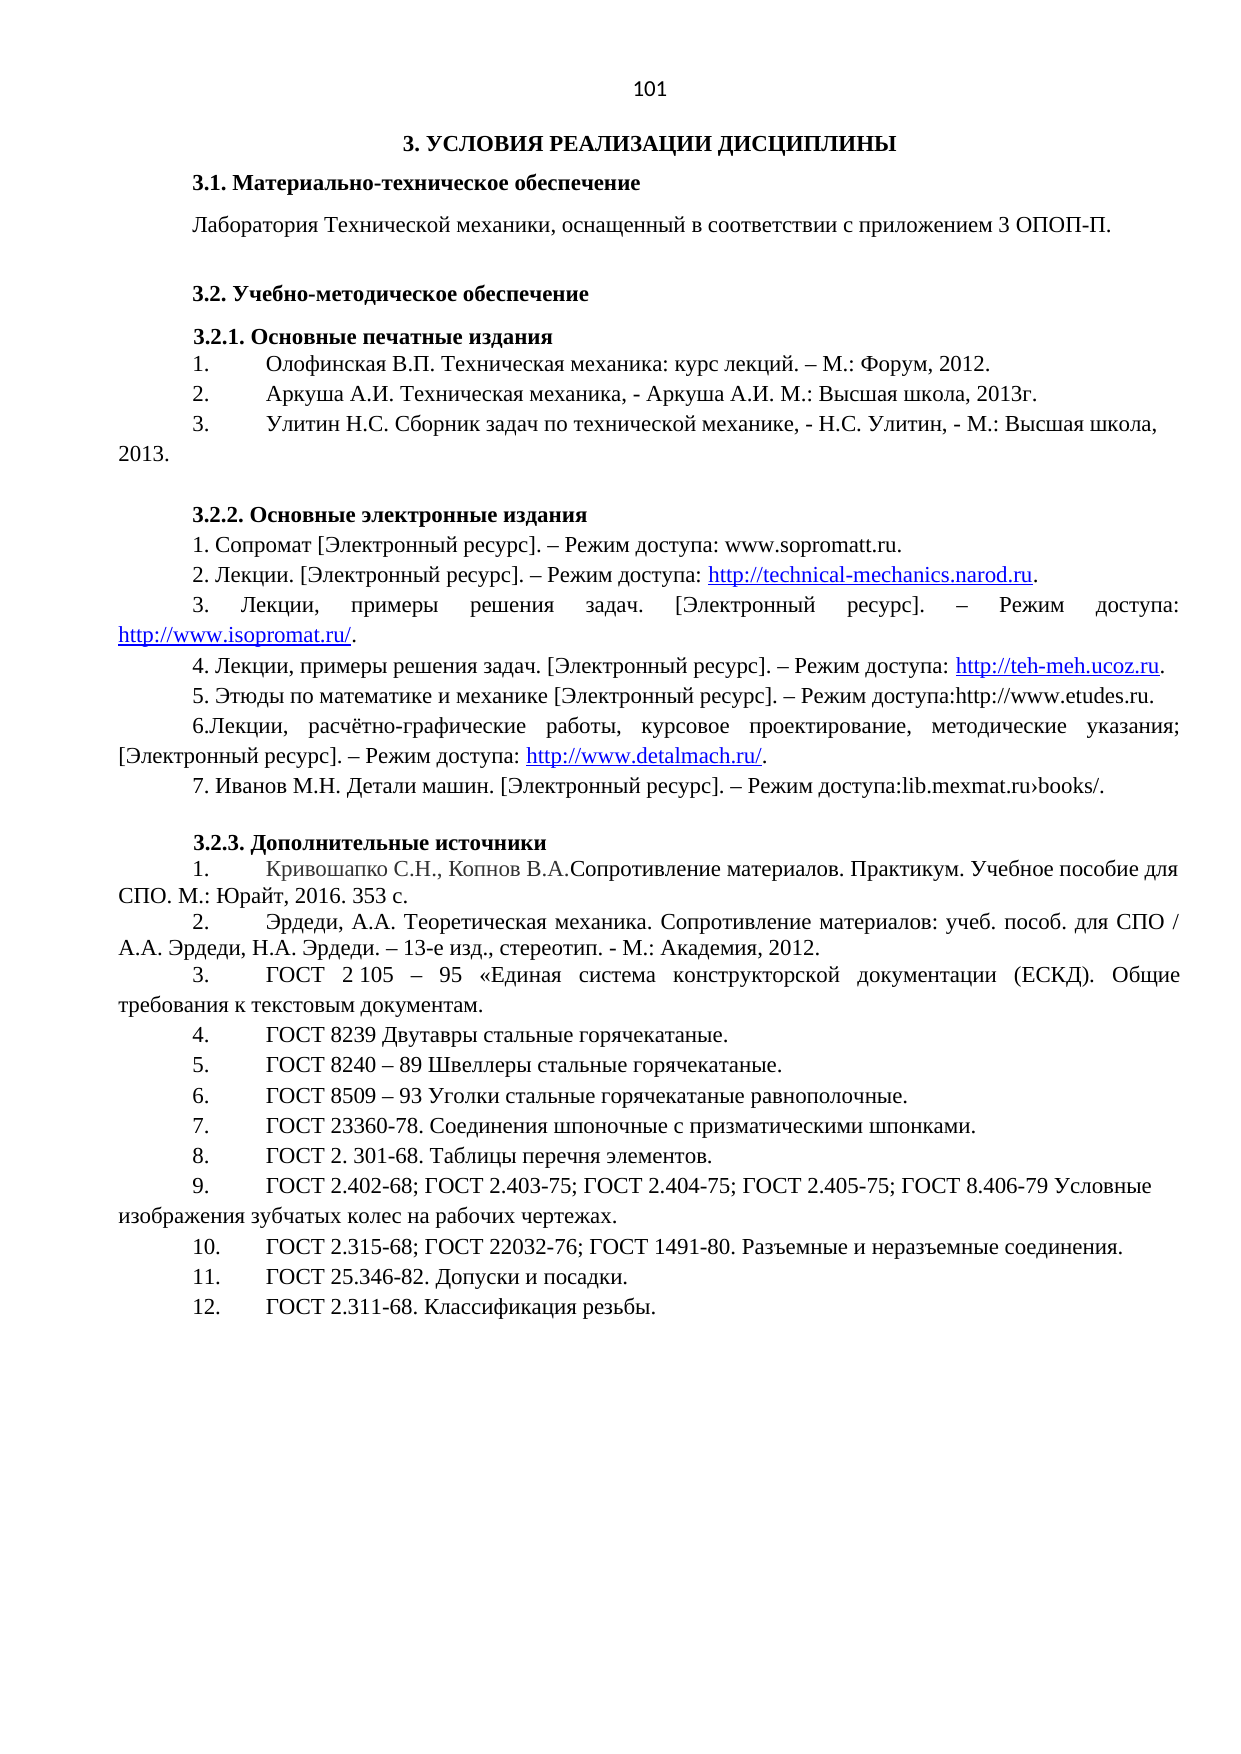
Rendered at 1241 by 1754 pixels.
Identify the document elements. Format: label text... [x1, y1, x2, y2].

text 7. Иванов М.Н. Детали машин. [Электронный ресурс]. – Режим доступа:lib.mexmat.ru›books/. [118, 772, 1181, 799]
list Кривошапко С.Н., Копнов В.А.Сопротивление материалов. Практикум. Учебное пособие для СПО. М.: Юрайт, 2016. 353 с. [118, 855, 1181, 908]
list ГОСТ 2.402-68; ГОСТ 2.403-75; ГОСТ 2.404-75; ГОСТ 2.405-75; ГОСТ 8.406-79 Условные изображения зубчатых колес на рабочих чертежах. [118, 1172, 1181, 1229]
list ГОСТ 2.311-68. Классификация резьбы. [118, 1293, 1181, 1319]
text Лаборатория Технической механики, оснащенный в соответствии с приложением 3 ОПОП-П. [118, 211, 1181, 238]
text 2. Лекции. [Электронный ресурс]. – Режим доступа: http://technical-mechanics.narod.ru. [118, 561, 1181, 587]
text 3. Лекции, примеры решения задач. [Электронный ресурс]. – Режим доступа: http://www.isopromat.ru/. [118, 591, 1181, 648]
list ГОСТ 8239 Двутавры стальные горячекатаные. [118, 1021, 1181, 1048]
list ГОСТ 8240 – 89 Швеллеры стальные горячекатаные. [118, 1051, 1181, 1078]
text 3. Условия реализации ДИСЦИПЛИНЫ [118, 130, 1181, 156]
text 6.Лекции, расчётно-графические работы, курсовое проектирование, методические указания;[Электронный ресурс]. – Режим доступа: http://www.detalmach.ru/. [118, 712, 1181, 769]
list ГОСТ 2.315-68; ГОСТ 22032-76; ГОСТ 1491-80. Разъемные и неразъемные соединения. [118, 1233, 1181, 1259]
text 3.2.1. Основные печатные издания [193, 323, 1181, 349]
list ГОСТ 23360-78. Соединения шпоночные с призматическими шпонками. [118, 1112, 1181, 1138]
text 4. Лекции, примеры решения задач. [Электронный ресурс]. – Режим доступа: http://teh-meh.ucoz.ru. [118, 652, 1181, 678]
list ГОСТ 2. 301-68. Таблицы перечня элементов. [118, 1142, 1181, 1168]
text 5. Этюды по математике и механике [Электронный ресурс]. – Режим доступа:http://www.etudes.ru. [118, 682, 1181, 708]
text 1. Сопромат [Электронный ресурс]. – Режим доступа: www.sopromatt.ru. [118, 531, 1181, 557]
list Улитин Н.С. Сборник задач по технической механике, - Н.С. Улитин, - М.: Высшая школа, 2013. [118, 410, 1181, 467]
list ГОСТ 25.346-82. Допуски и посадки. [118, 1263, 1181, 1289]
list ГОСТ 2 105 – 95 «Единая система конструкторской документации (ЕСКД). Общие требования к текстовым документам. [118, 961, 1181, 1017]
text 3.2.2. Основные электронные издания [118, 501, 1181, 527]
text 3.2.3. Дополнительные источники [193, 829, 1181, 855]
list ГОСТ 8509 – 93 Уголки стальные горячекатаные равнополочные. [118, 1082, 1181, 1108]
list Аркуша А.И. Техническая механика, - Аркуша А.И. М.: Высшая школа, 2013г. [118, 380, 1181, 406]
list Эрдеди, А.А. Теоретическая механика. Сопротивление материалов: учеб. пособ. для СПО / А.А. Эрдеди, Н.А. Эрдеди. – 13-е изд., стереотип. - М.: Академия, 2012. [118, 908, 1181, 961]
text 3.2. Учебно-методическое обеспечение [118, 281, 1181, 307]
list Олофинская В.П. Техническая механика: курс лекций. – М.: Форум, 2012. [118, 349, 1181, 376]
text 3.1. Материально-техническое обеспечение [118, 169, 1181, 195]
